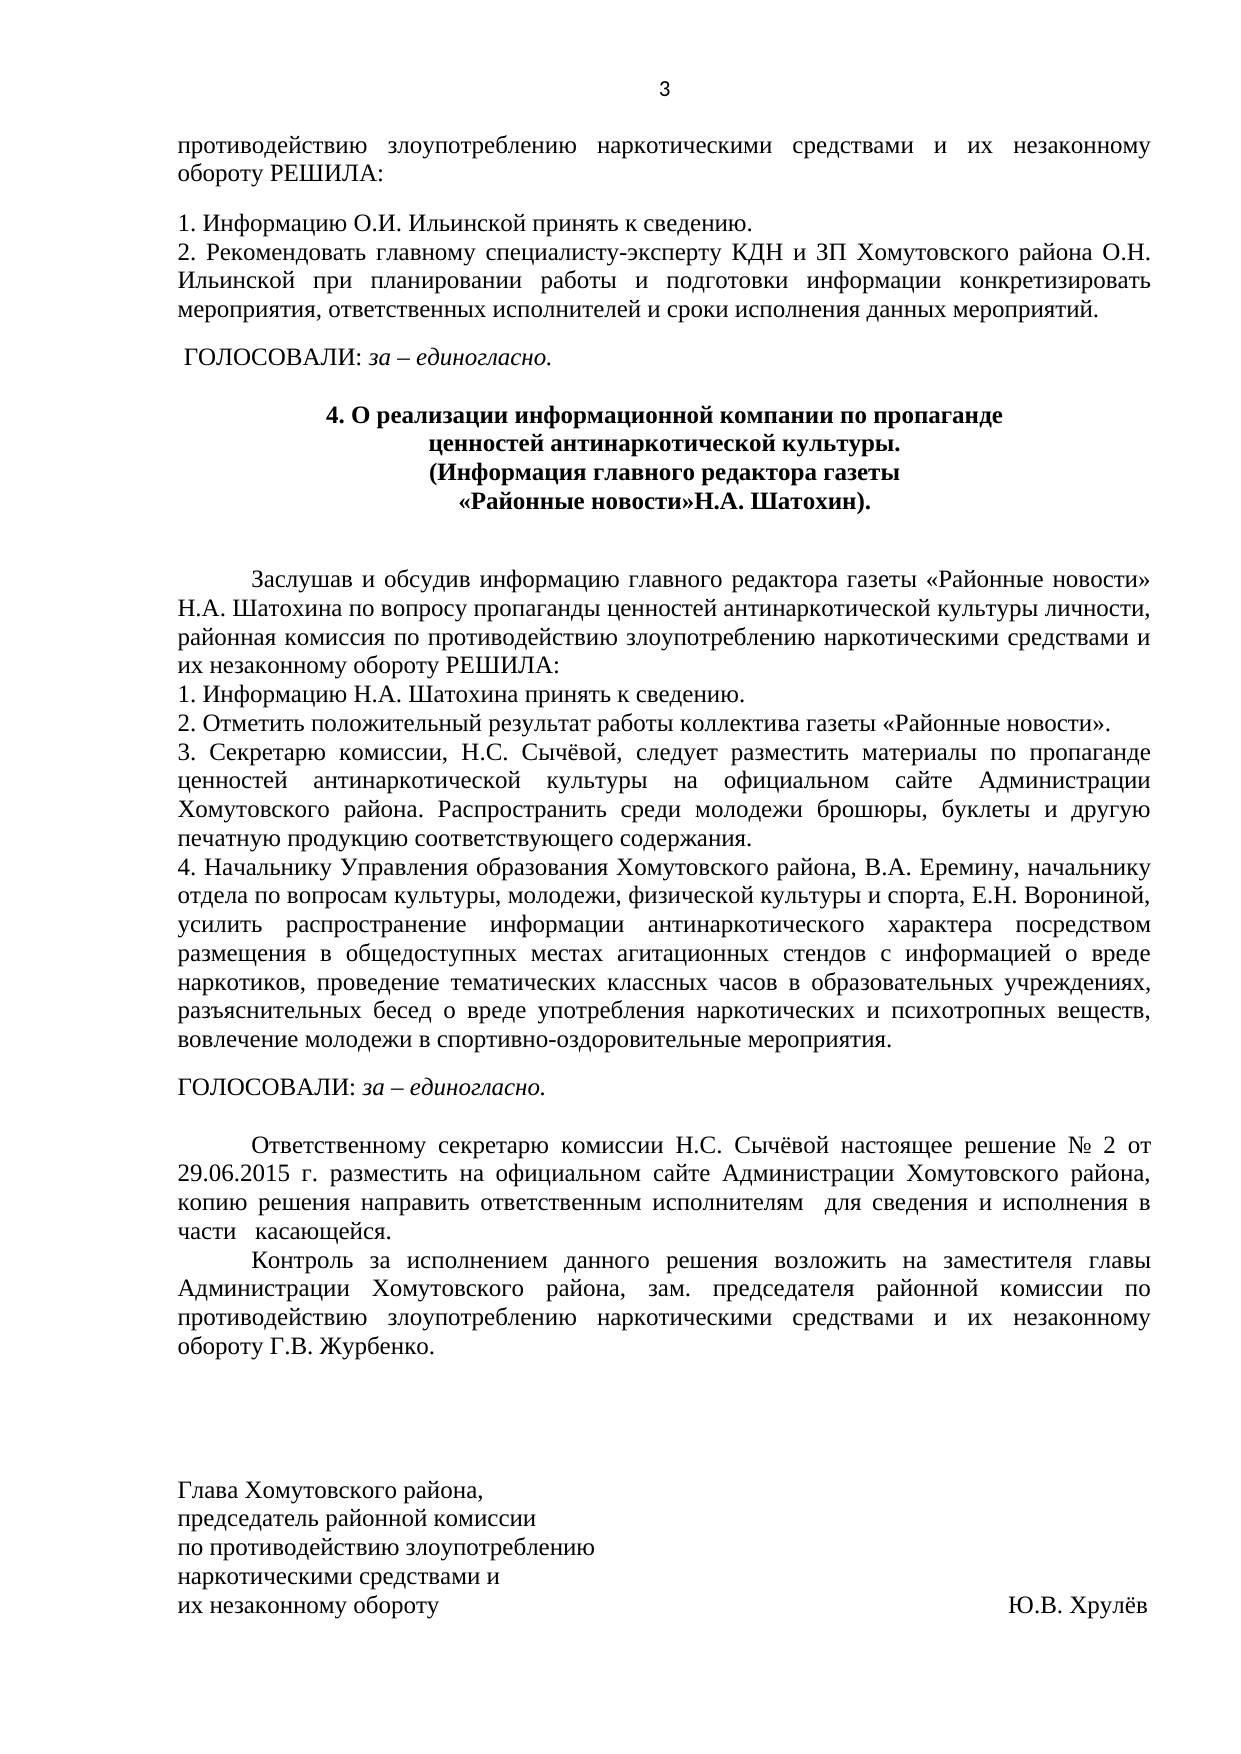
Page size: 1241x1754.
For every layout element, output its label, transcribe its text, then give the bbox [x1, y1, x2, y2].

text 4. Начальнику Управления образования Хомутовского района, В.А. Еремину, начальнику отдела по вопросам культуры, молодежи, физической культуры и спорта, Е.Н. Ворониной, усилить распространение информации антинаркотического характера посредством размещения в общедоступных местах агитационных стендов с информацией о вреде наркотиков, проведение тематических классных часов в образовательных учреждениях, разъяснительных бесед о вреде употребления наркотических и психотропных веществ, вовлечение молодежи в спортивно-оздоровительные мероприятия. [177, 852, 1152, 1053]
text 1. Информацию О.И. Ильинской принять к сведению. [177, 208, 1152, 237]
text председатель районной комиссии [177, 1503, 1152, 1532]
text 2. Рекомендовать главному специалисту-эксперту КДН и ЗП Хомутовского района О.Н. Ильинской при планировании работы и подготовки информации конкретизировать мероприятия, ответственных исполнителей и сроки исполнения данных мероприятий. [177, 237, 1152, 323]
text по противодействию злоупотреблению [177, 1532, 1152, 1561]
text Ответственному секретарю комиссии Н.С. Сычёвой настоящее решение № 2 от 29.06.2015 г. разместить на официальном сайте Администрации Хомутовского района, копию решения направить ответственным исполнителям для сведения и исполнения в части касающейся. [177, 1130, 1152, 1245]
text «Районные новости»Н.А. Шатохин). [177, 486, 1152, 515]
text их незаконному обороту Ю.В. Хрулёв [177, 1590, 1152, 1618]
text ценностей антинаркотической культуры. [177, 428, 1152, 457]
text (Информация главного редактора газеты [177, 457, 1152, 486]
text Заслушав и обсудив информацию главного редактора газеты «Районные новости» Н.А. Шатохина по вопросу пропаганды ценностей антинаркотической культуры личности, районная комиссия по противодействию злоупотреблению наркотическими средствами и их незаконному обороту РЕШИЛА: [177, 564, 1152, 679]
text 4. О реализации информационной компании по пропаганде [177, 400, 1152, 428]
text 1. Информацию Н.А. Шатохина принять к сведению. [177, 679, 1152, 708]
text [177, 130, 1152, 187]
text Контроль за исполнением данного решения возложить на заместителя главы Администрации Хомутовского района, зам. председателя районной комиссии по противодействию злоупотреблению наркотическими средствами и их незаконному обороту Г.В. Журбенко. [177, 1245, 1152, 1360]
text Глава Хомутовского района, [177, 1475, 1152, 1503]
text ГОЛОСОВАЛИ: за – единогласно. [177, 342, 1152, 371]
text ГОЛОСОВАЛИ: за – единогласно. [177, 1072, 1152, 1101]
text 2. Отметить положительный результат работы коллектива газеты «Районные новости». [177, 708, 1152, 737]
text 3. Секретарю комиссии, Н.С. Сычёвой, следует разместить материалы по пропаганде ценностей антинаркотической культуры на официальном сайте Администрации Хомутовского района. Распространить среди молодежи брошюры, буклеты и другую печатную продукцию соответствующего содержания. [177, 737, 1152, 852]
text наркотическими средствами и [177, 1561, 1152, 1590]
